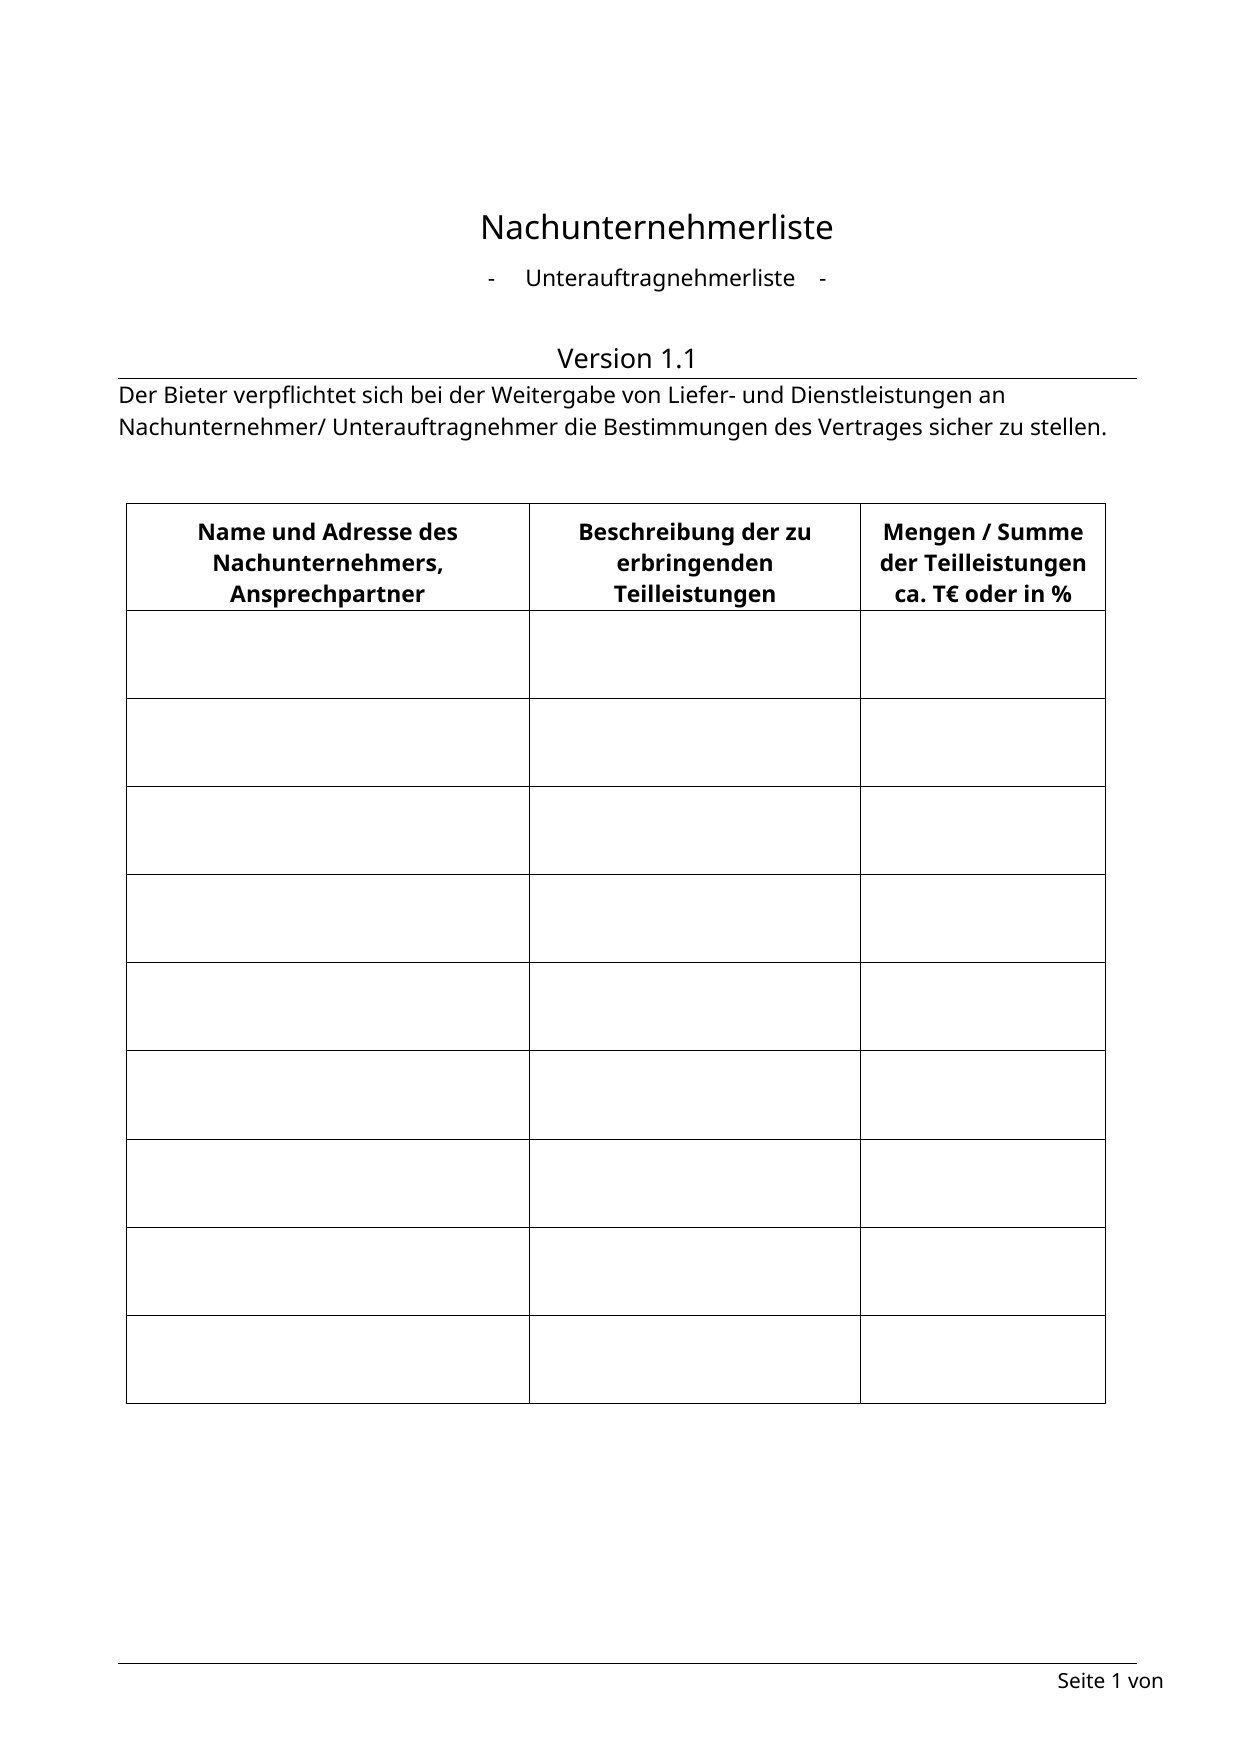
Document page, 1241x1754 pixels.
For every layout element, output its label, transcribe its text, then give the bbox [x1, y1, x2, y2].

table_cell [861, 875, 1105, 962]
table_header Name und Adresse des Nachunternehmers, Ansprechpartner [127, 504, 529, 610]
table_cell [127, 611, 529, 698]
table_cell [530, 875, 860, 962]
table_cell [530, 1228, 860, 1315]
table_cell [530, 699, 860, 786]
table_cell [127, 963, 529, 1050]
table_cell [127, 699, 529, 786]
table_cell [861, 963, 1105, 1050]
table_cell [530, 1140, 860, 1227]
table_cell [530, 1051, 860, 1138]
table_cell [127, 1228, 529, 1315]
table_cell [127, 1316, 529, 1403]
table_cell [861, 611, 1105, 698]
table_cell [861, 699, 1105, 786]
table_cell [530, 787, 860, 874]
table_cell [861, 1051, 1105, 1138]
table_cell [127, 875, 529, 962]
text Der Bieter verpflichtet sich bei der Weitergabe von Liefer- und Dienstleistungen an Nachunternehmer/ Unterauftragnehmer die Bestimmungen des Vertrages sicher zu stellen. [118, 379, 1122, 442]
table_header Mengen / Summe der Teilleistungen ca. T€ oder in % [861, 504, 1105, 610]
table_cell [861, 1140, 1105, 1227]
table_cell [127, 787, 529, 874]
table_cell [861, 1316, 1105, 1403]
table_cell [861, 787, 1105, 874]
table_cell [530, 1316, 860, 1403]
table_cell [530, 963, 860, 1050]
table_cell [861, 1228, 1105, 1315]
table_cell [127, 1051, 529, 1138]
table_header Beschreibung der zu erbringenden Teilleistungen [530, 504, 860, 610]
table_cell [127, 1140, 529, 1227]
table_cell [530, 611, 860, 698]
